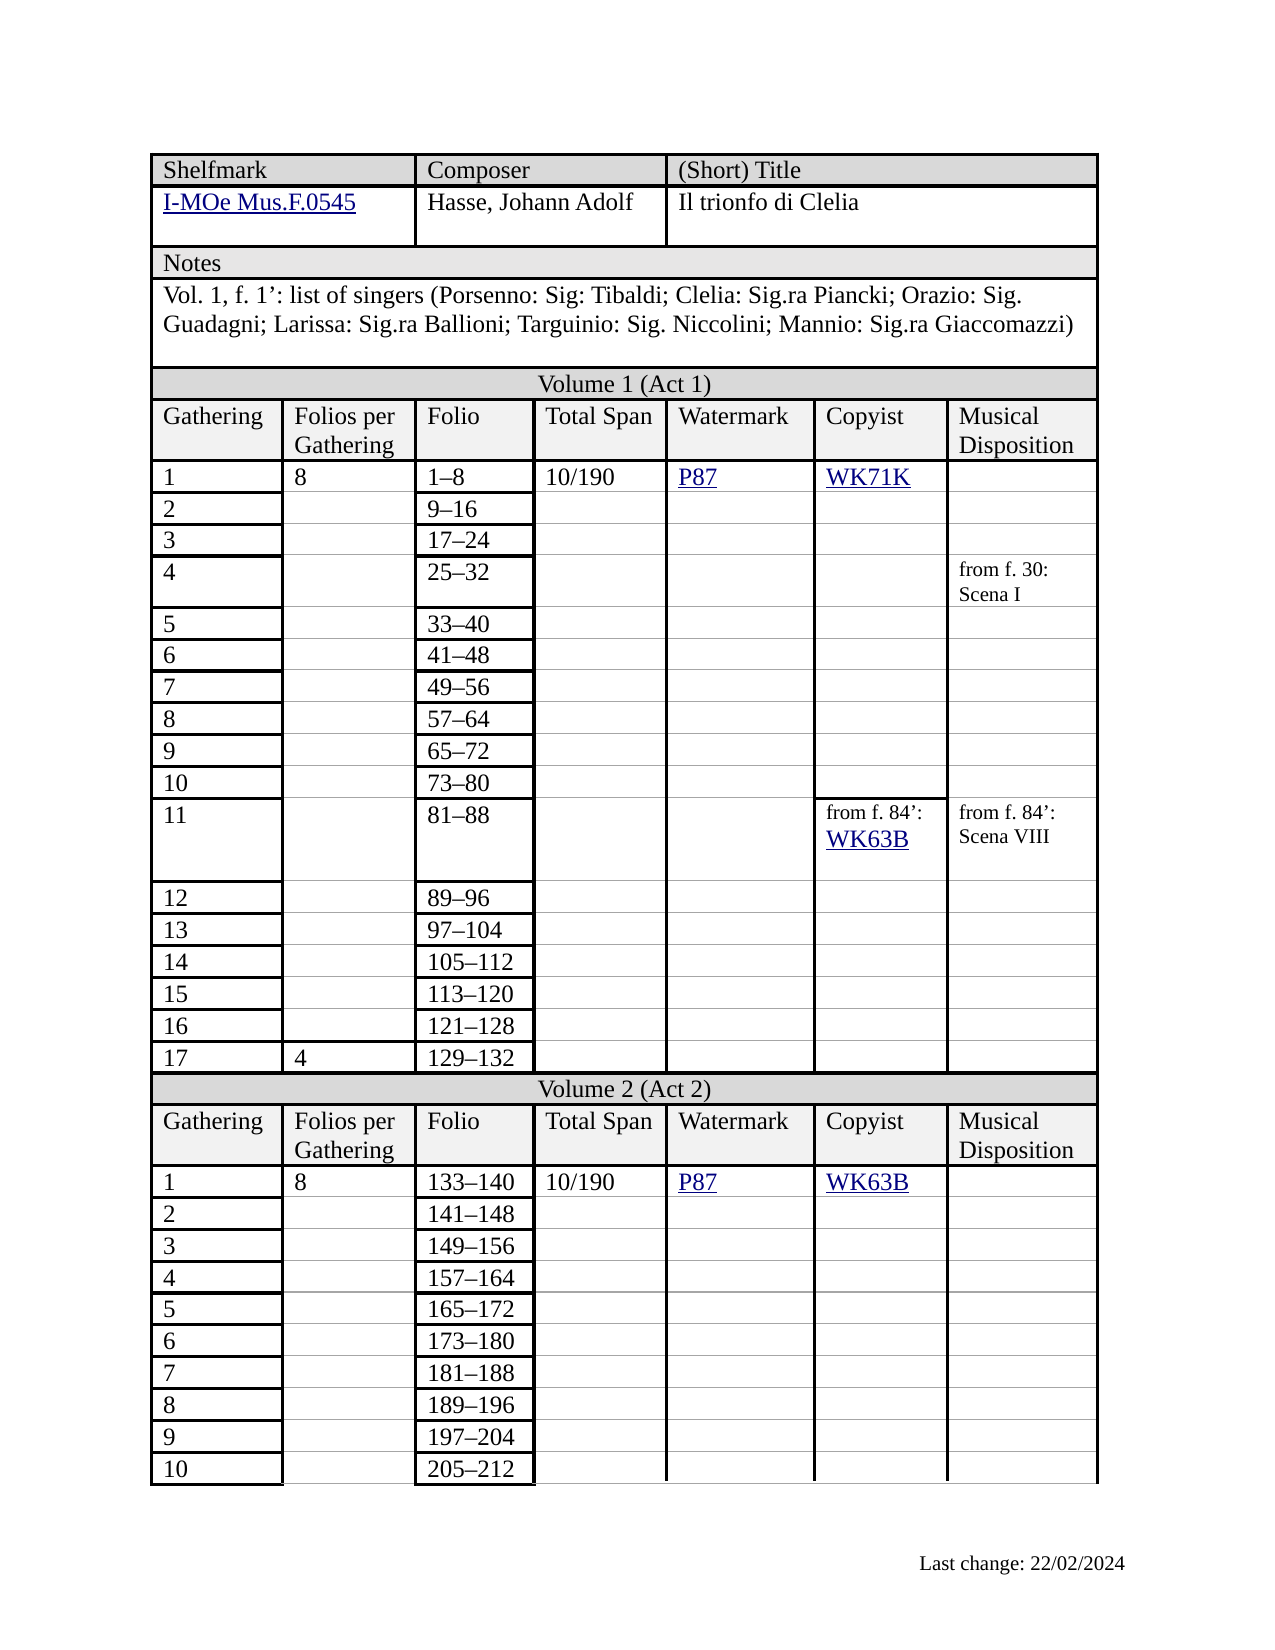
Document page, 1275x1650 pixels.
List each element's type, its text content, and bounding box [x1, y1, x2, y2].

table_cell 65–72 [417, 736, 532, 765]
table_cell [536, 1293, 665, 1323]
table_cell [536, 913, 665, 944]
table_cell P87 [668, 462, 813, 491]
table_cell [536, 1041, 665, 1071]
table_cell 7 [153, 1358, 281, 1387]
table_cell Hasse, Johann Adolf [417, 188, 665, 245]
table_cell 8 [153, 1390, 281, 1419]
table_cell [816, 1356, 946, 1387]
table_cell from f. 30: Scena I [949, 555, 1096, 606]
table_cell Notes [153, 248, 1096, 277]
table_cell [949, 524, 1096, 554]
table_cell [668, 1356, 813, 1387]
table_header (Short) Title [668, 156, 1096, 184]
table_cell [949, 1293, 1096, 1323]
table_cell 4 [284, 1043, 414, 1071]
table_cell [949, 462, 1096, 491]
table_cell Volume 1 (Act 1) [153, 369, 1096, 398]
table_cell 17 [153, 1043, 281, 1071]
table_cell from f. 84’: Scena VIII [949, 798, 1096, 880]
table_cell [949, 1324, 1096, 1355]
table_cell [816, 977, 946, 1008]
table_cell [668, 607, 813, 637]
table_cell Musical Disposition [949, 401, 1096, 459]
table_cell [284, 1261, 414, 1291]
table_cell [816, 1293, 946, 1323]
table_cell Watermark [668, 1106, 813, 1164]
table_cell [816, 1420, 946, 1451]
table_cell [284, 555, 414, 606]
table_cell Volume 2 (Act 2) [153, 1075, 1096, 1103]
table_cell 97–104 [417, 915, 532, 944]
table_cell 14 [153, 947, 281, 976]
table_cell Musical Disposition [949, 1106, 1096, 1164]
table_cell 12 [153, 883, 281, 912]
table_cell [816, 734, 946, 765]
table_cell 9 [153, 736, 281, 765]
table_cell [284, 1197, 414, 1228]
table_cell [536, 639, 665, 669]
table_cell 4 [153, 558, 281, 606]
table_cell [668, 1009, 813, 1039]
table_cell [668, 1041, 813, 1071]
table_cell [949, 945, 1096, 976]
table_cell [668, 881, 813, 912]
table_cell 13 [153, 915, 281, 944]
table_cell 10 [153, 1454, 281, 1483]
table_cell 157–164 [417, 1263, 532, 1291]
table_cell [668, 977, 813, 1008]
table_cell I-MOe Mus.F.0545 [153, 188, 414, 245]
table_cell [536, 734, 665, 765]
table_cell [536, 945, 665, 976]
table_cell [816, 1324, 946, 1355]
table_cell [284, 1229, 414, 1259]
table_cell [284, 639, 414, 669]
table_cell 1 [153, 462, 281, 491]
table_cell 9 [153, 1422, 281, 1451]
table_cell 7 [153, 673, 281, 701]
table_cell [668, 766, 813, 797]
table_cell [536, 524, 665, 554]
table_cell [284, 670, 414, 701]
table_header Shelfmark [153, 156, 414, 184]
table_cell [284, 945, 414, 976]
table_cell 10/190 [536, 1167, 665, 1196]
table_cell 41–48 [417, 641, 532, 669]
table_cell [536, 607, 665, 637]
table_cell [949, 1229, 1096, 1259]
table_cell [816, 1041, 946, 1071]
table_cell [284, 977, 414, 1008]
table_cell 165–172 [417, 1295, 532, 1323]
table_cell [284, 798, 414, 880]
table_cell [536, 798, 665, 880]
table_cell [949, 607, 1096, 637]
table_cell [949, 1420, 1096, 1451]
table_cell [949, 492, 1096, 522]
table_cell [536, 1452, 667, 1483]
table_cell 181–188 [417, 1358, 532, 1387]
table_cell [284, 734, 414, 765]
table_cell 133–140 [417, 1167, 532, 1196]
table_cell [949, 1388, 1096, 1419]
table_cell [284, 492, 414, 522]
table_cell 205–212 [417, 1454, 532, 1483]
table_cell 49–56 [417, 673, 532, 701]
table_cell Folio [417, 401, 532, 459]
table_cell 2 [153, 494, 281, 522]
table_cell [284, 1324, 414, 1355]
table_cell [668, 1261, 813, 1291]
table_cell [949, 913, 1096, 944]
table_cell 15 [153, 979, 281, 1008]
table_cell [668, 734, 813, 765]
table_cell [284, 881, 414, 912]
table_cell [816, 1009, 946, 1039]
table_cell [949, 1356, 1096, 1387]
table_cell [949, 639, 1096, 669]
table_cell 173–180 [417, 1326, 532, 1355]
table_cell 6 [153, 641, 281, 669]
table_cell [816, 492, 946, 522]
table_cell [816, 945, 946, 976]
table_cell 6 [153, 1326, 281, 1355]
table_cell [668, 524, 813, 554]
table_cell [536, 977, 665, 1008]
table_cell Total Span [536, 1106, 665, 1164]
table_cell 121–128 [417, 1011, 532, 1039]
table_cell [536, 881, 665, 912]
table_cell Folios per Gathering [284, 401, 414, 459]
table_cell [949, 702, 1096, 733]
table_cell [949, 1009, 1096, 1039]
table_cell [284, 607, 414, 637]
table_cell Folios per Gathering [284, 1106, 414, 1164]
table_cell [949, 1167, 1096, 1196]
table_cell 81–88 [417, 800, 532, 880]
table_cell [536, 492, 665, 522]
table_cell [816, 670, 946, 701]
table_cell 11 [153, 800, 281, 880]
table_cell Watermark [668, 401, 813, 459]
table_cell [816, 524, 946, 554]
table_cell [536, 1197, 665, 1228]
table_cell [284, 702, 414, 733]
table_cell [816, 1197, 946, 1228]
table_cell [816, 639, 946, 669]
table_cell [949, 1041, 1096, 1071]
table_cell Folio [417, 1106, 532, 1164]
table_cell [284, 766, 414, 797]
table_cell [816, 1229, 946, 1259]
table_cell 89–96 [417, 883, 532, 912]
table_cell [536, 555, 665, 606]
table_cell 73–80 [417, 768, 532, 797]
table_cell 25–32 [417, 558, 532, 606]
table_cell [284, 913, 414, 944]
table_cell 57–64 [417, 704, 532, 733]
table_cell [536, 1229, 665, 1259]
table_cell [284, 524, 414, 554]
table_cell 189–196 [417, 1390, 532, 1419]
table_cell [284, 1420, 414, 1451]
table_cell [668, 1324, 813, 1355]
table_cell [668, 1229, 813, 1259]
table_cell WK71K [816, 462, 946, 491]
table_cell [536, 1009, 665, 1039]
table_cell [816, 607, 946, 637]
table_cell [816, 1388, 946, 1419]
table_header Composer [417, 156, 665, 184]
table_cell Gathering [153, 1106, 281, 1164]
table_cell [949, 1197, 1096, 1228]
table_cell 4 [153, 1263, 281, 1291]
table_cell [949, 734, 1096, 765]
table_cell [536, 1420, 665, 1451]
table_cell 105–112 [417, 947, 532, 976]
table_cell [816, 881, 946, 912]
table_cell 1 [153, 1167, 281, 1196]
table_cell Vol. 1, f. 1’: list of singers (Porsenno: Sig: Tibaldi; Clelia: Sig.ra Piancki; Orazio: Sig. Guadagni; Larissa: Sig.ra Ballioni; Targuinio: Sig. Niccolini; Mannio: Sig.ra Giaccomazzi) [153, 280, 1096, 366]
table_cell [816, 766, 946, 797]
table_cell Gathering [153, 401, 281, 459]
table_cell 141–148 [417, 1199, 532, 1228]
table_cell [949, 766, 1096, 797]
table_cell 149–156 [417, 1231, 532, 1259]
table_cell 8 [284, 1167, 414, 1196]
table_cell [668, 1197, 813, 1228]
table_cell WK63B [816, 1167, 946, 1196]
table_cell [815, 1452, 947, 1483]
table_cell 113–120 [417, 979, 532, 1008]
table_cell 5 [153, 1295, 281, 1323]
table_cell [949, 977, 1096, 1008]
table_cell Il trionfo di Clelia [668, 188, 1096, 245]
table_cell 10 [153, 768, 281, 797]
table_cell [284, 1293, 414, 1323]
table_cell [668, 1388, 813, 1419]
table_cell [668, 798, 813, 880]
table_cell 8 [153, 704, 281, 733]
table_cell [668, 1420, 813, 1451]
table_cell 33–40 [417, 609, 532, 637]
table_cell [816, 1261, 946, 1291]
table_cell [948, 1452, 1096, 1483]
table_cell 5 [153, 609, 281, 637]
table_cell [284, 1452, 414, 1483]
table_cell [668, 670, 813, 701]
table_cell [536, 1356, 665, 1387]
table_cell [667, 1452, 814, 1483]
table_cell from f. 84’: WK63B [816, 800, 946, 880]
table_cell P87 [668, 1167, 813, 1196]
table_cell [536, 1324, 665, 1355]
table_cell [668, 945, 813, 976]
table_cell [949, 1261, 1096, 1291]
table_cell 1–8 [417, 462, 532, 491]
table_cell [816, 702, 946, 733]
table_cell 16 [153, 1011, 281, 1039]
table_cell [536, 670, 665, 701]
table_cell 197–204 [417, 1422, 532, 1451]
table_cell Copyist [816, 1106, 946, 1164]
table_cell 8 [284, 462, 414, 491]
table_cell [816, 913, 946, 944]
table_cell [668, 639, 813, 669]
table_cell 129–132 [417, 1043, 532, 1071]
table_cell 17–24 [417, 526, 532, 554]
table_cell 10/190 [536, 462, 665, 491]
table_cell [284, 1009, 414, 1039]
table_cell Copyist [816, 401, 946, 459]
table_cell [668, 913, 813, 944]
table_cell Total Span [536, 401, 665, 459]
table_cell [284, 1356, 414, 1387]
table_cell 3 [153, 1231, 281, 1259]
table_cell [536, 702, 665, 733]
table_cell [284, 1388, 414, 1419]
table_cell 3 [153, 526, 281, 554]
table_cell [536, 766, 665, 797]
table_cell [536, 1261, 665, 1291]
table_cell [949, 670, 1096, 701]
table_cell [668, 702, 813, 733]
table_cell [536, 1388, 665, 1419]
table_cell [949, 881, 1096, 912]
table_cell [816, 555, 946, 606]
table_cell 9–16 [417, 494, 532, 522]
table_cell 2 [153, 1199, 281, 1228]
table_cell [668, 555, 813, 606]
table_cell [668, 492, 813, 522]
table_cell [668, 1293, 813, 1323]
